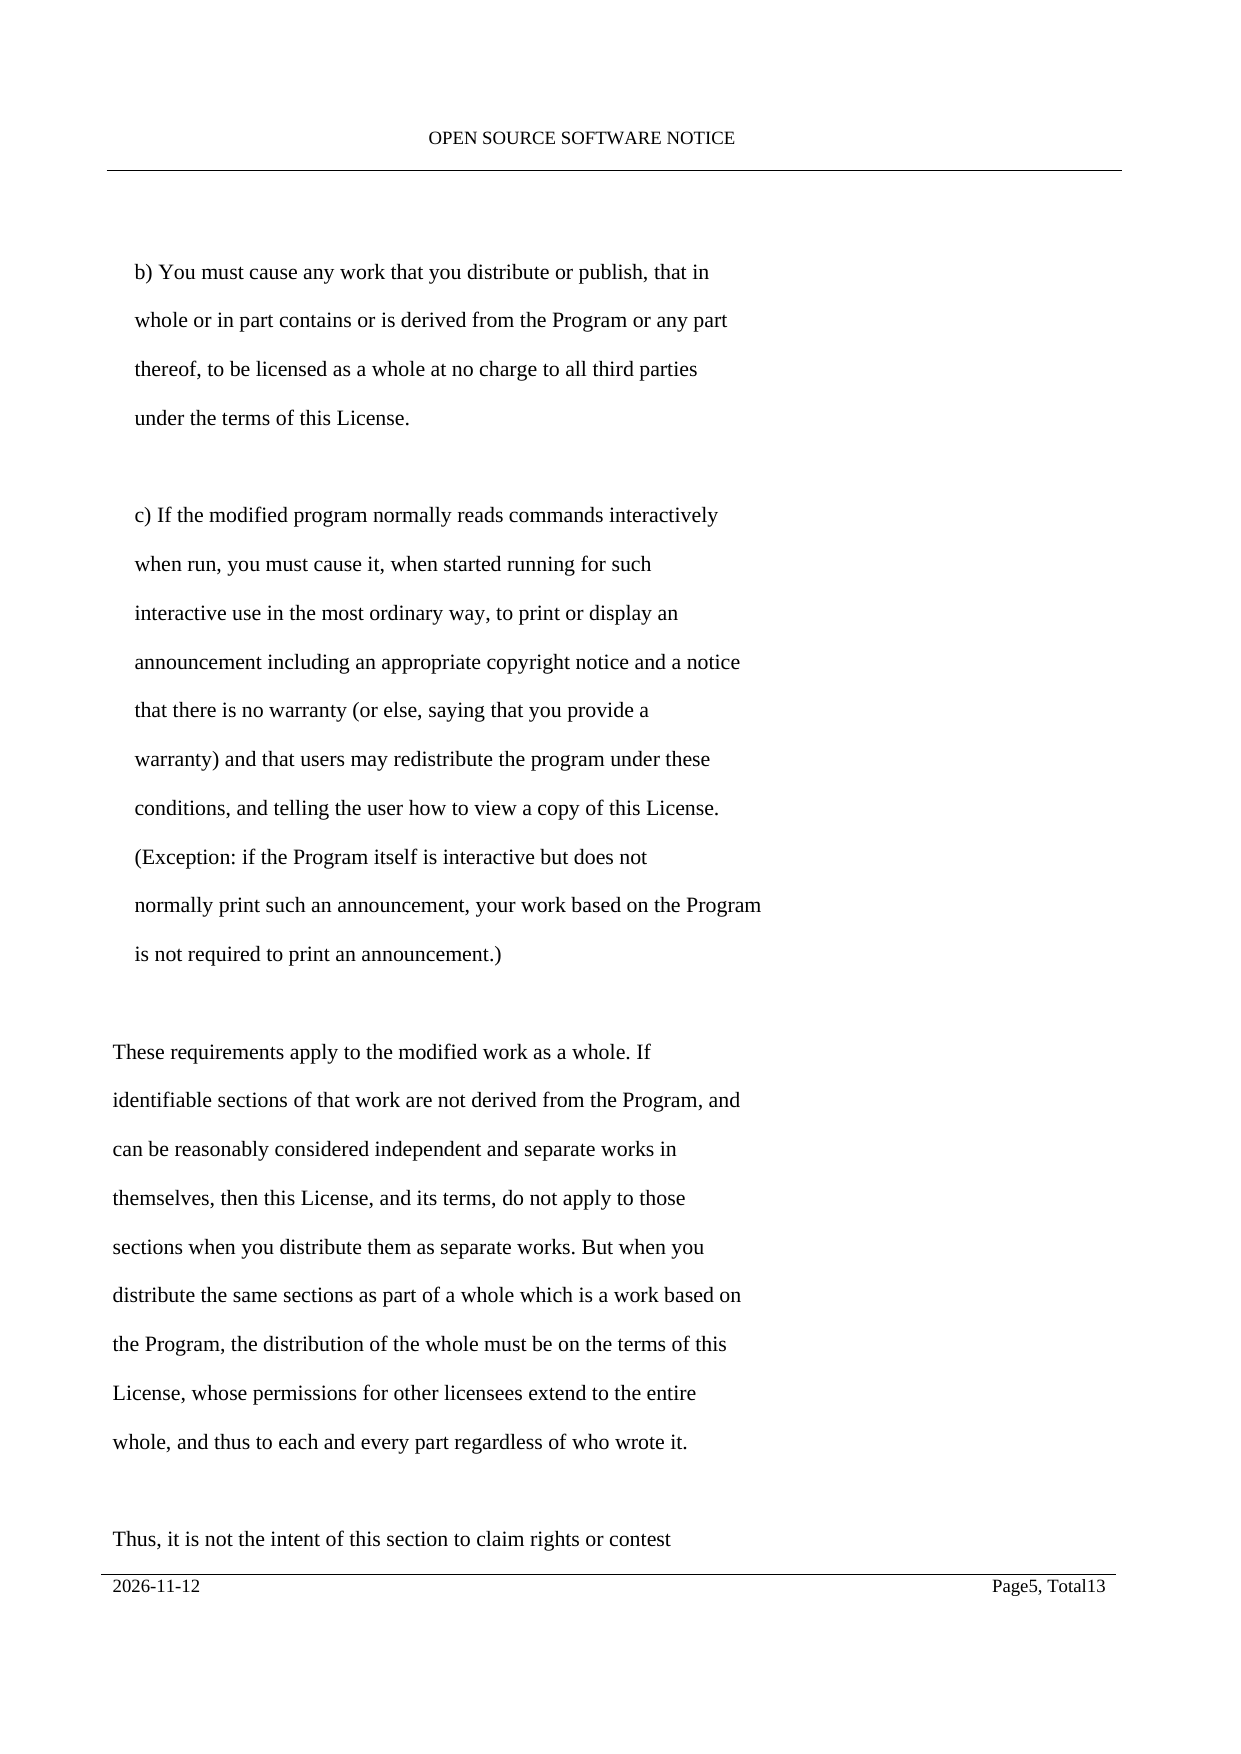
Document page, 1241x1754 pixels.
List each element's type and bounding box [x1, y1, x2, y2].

text [112, 206, 1128, 1555]
